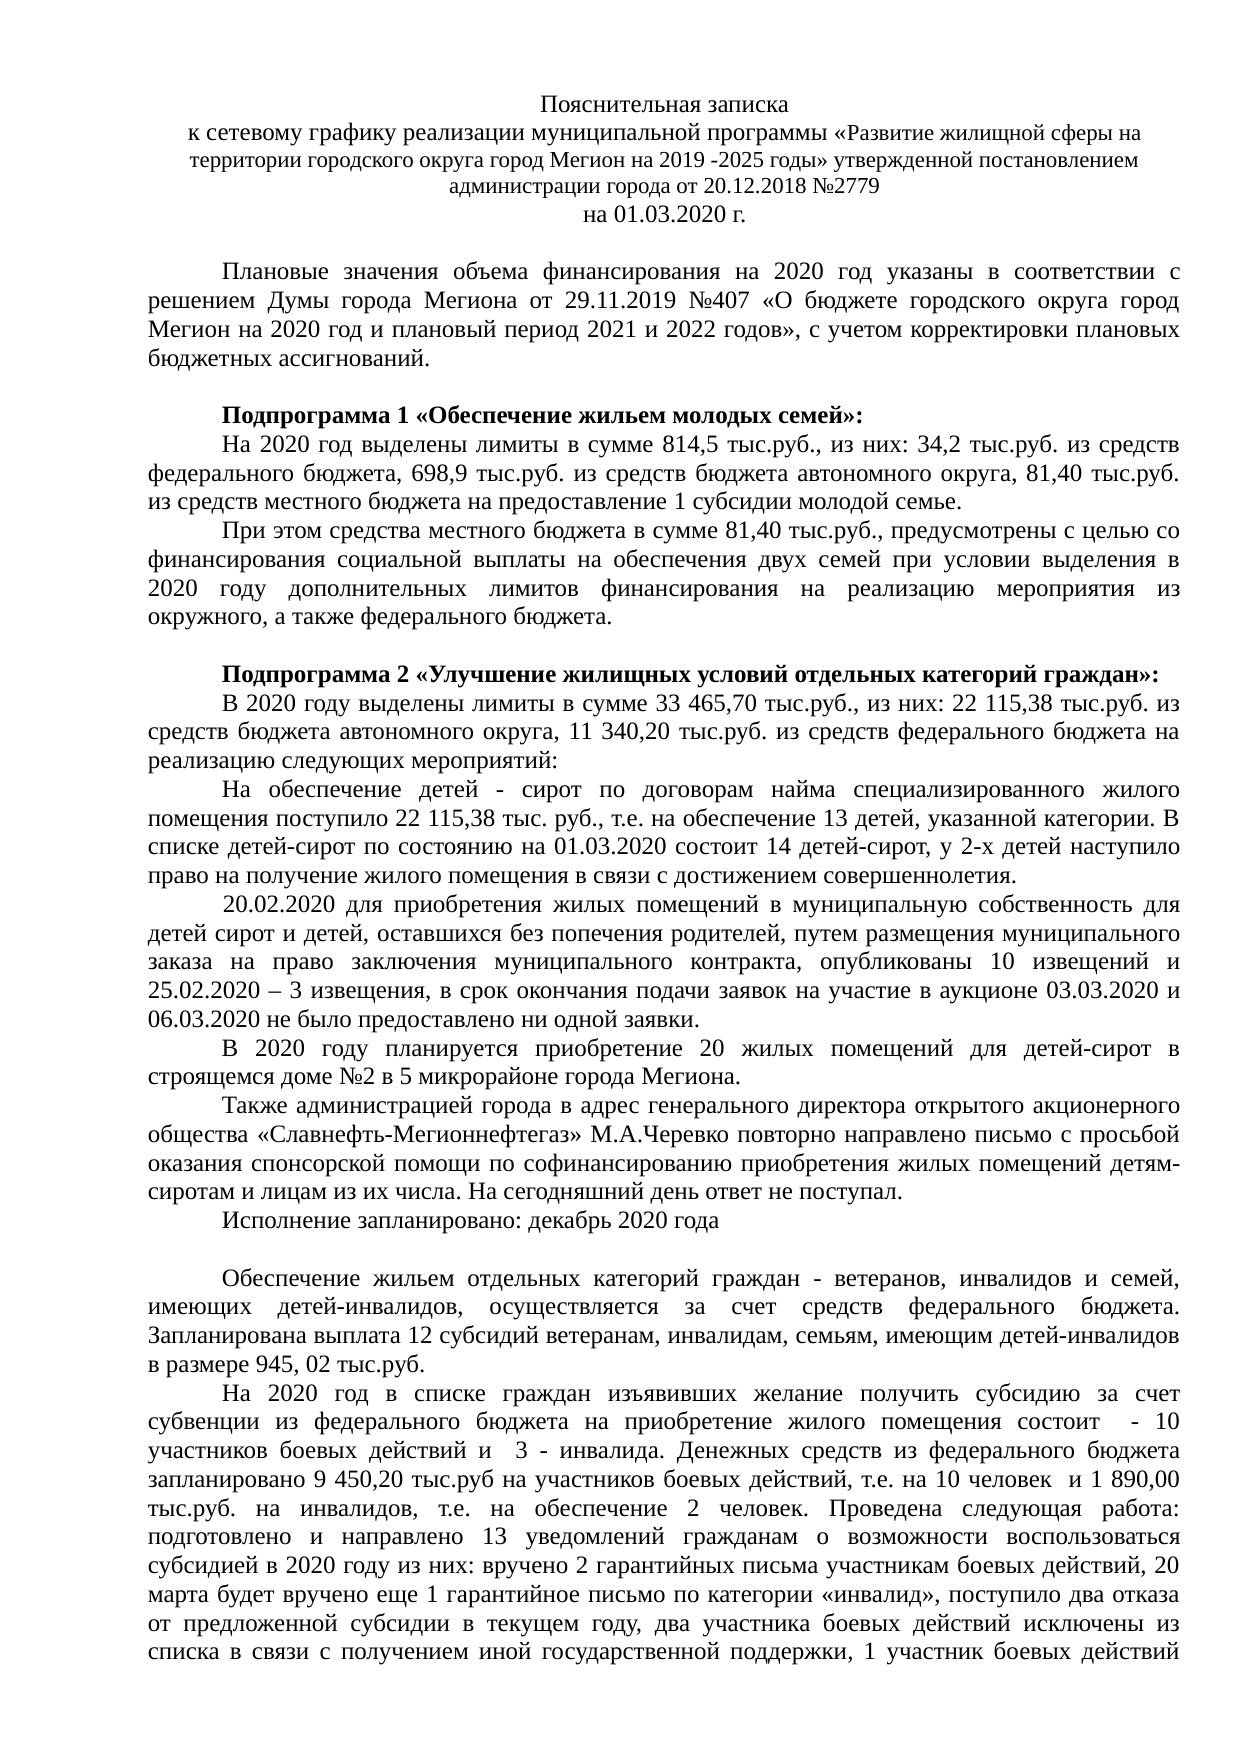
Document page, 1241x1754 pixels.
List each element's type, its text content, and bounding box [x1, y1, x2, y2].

text Исполнение запланировано: декабрь 2020 года [148, 1205, 1181, 1234]
text Пояснительная записка [148, 89, 1181, 117]
text на 01.03.2020 г. [148, 199, 1181, 228]
text На 2020 год выделены лимиты в сумме 814,5 тыс.руб., из них: 34,2 тыс.руб. из средств федерального бюджета, 698,9 тыс.руб. из средств бюджета автономного округа, 81,40 тыс.руб. из средств местного бюджета на предоставление 1 субсидии молодой семье. [148, 429, 1181, 515]
text При этом средства местного бюджета в сумме 81,40 тыс.руб., предусмотрены с целью со финансирования социальной выплаты на обеспечения двух семей при условии выделения в 2020 году дополнительных лимитов финансирования на реализацию мероприятия из окружного, а также федерального бюджета. [148, 515, 1181, 630]
text В 2020 году выделены лимиты в сумме 33 465,70 тыс.руб., из них: 22 115,38 тыс.руб. из средств бюджета автономного округа, 11 340,20 тыс.руб. из средств федерального бюджета на реализацию следующих мероприятий: [148, 688, 1181, 774]
text Подпрограмма 2 «Улучшение жилищных условий отдельных категорий граждан»: [148, 659, 1181, 688]
text Подпрограмма 1 «Обеспечение жильем молодых семей»: [148, 400, 1181, 429]
text Обеспечение жильем отдельных категорий граждан - ветеранов, инвалидов и семей, имеющих детей-инвалидов, осуществляется за счет средств федерального бюджета. Запланирована выплата 12 субсидий ветеранам, инвалидам, семьям, имеющим детей-инвалидов в размере 945, 02 тыс.руб. [148, 1263, 1181, 1378]
text Также администрацией города в адрес генерального директора открытого акционерного общества «Славнефть-Мегионнефтегаз» М.А.Черевко повторно направлено письмо с просьбой оказания спонсорской помощи по софинансированию приобретения жилых помещений детям-сиротам и лицам из их числа. На сегодняшний день ответ не поступал. [148, 1090, 1181, 1205]
text 20.02.2020 для приобретения жилых помещений в муниципальную собственность для детей сирот и детей, оставшихся без попечения родителей, путем размещения муниципального заказа на право заключения муниципального контракта, опубликованы 10 извещений и 25.02.2020 – 3 извещения, в срок окончания подачи заявок на участие в аукционе 03.03.2020 и 06.03.2020 не было предоставлено ни одной заявки. [148, 889, 1181, 1033]
text На обеспечение детей - сирот по договорам найма специализированного жилого помещения поступило 22 115,38 тыс. руб., т.е. на обеспечение 13 детей, указанной категории. В списке детей-сирот по состоянию на 01.03.2020 состоит 14 детей-сирот, у 2-х детей наступило право на получение жилого помещения в связи с достижением совершеннолетия. [148, 774, 1181, 889]
text Плановые значения объема финансирования на 2020 год указаны в соответствии с решением Думы города Мегиона от 29.11.2019 №407 «О бюджете городского округа город Мегион на 2020 год и плановый период 2021 и 2022 годов», с учетом корректировки плановых бюджетных ассигнований. [148, 256, 1181, 371]
text к сетевому графику реализации муниципальной программы «Развитие жилищной сферы на территории городского округа город Мегион на 2019 -2025 годы» утвержденной постановлением администрации города от 20.12.2018 №2779 [148, 117, 1181, 199]
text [148, 1378, 1181, 1665]
text В 2020 году планируется приобретение 20 жилых помещений для детей-сирот в строящемся доме №2 в 5 микрорайоне города Мегиона. [148, 1033, 1181, 1090]
